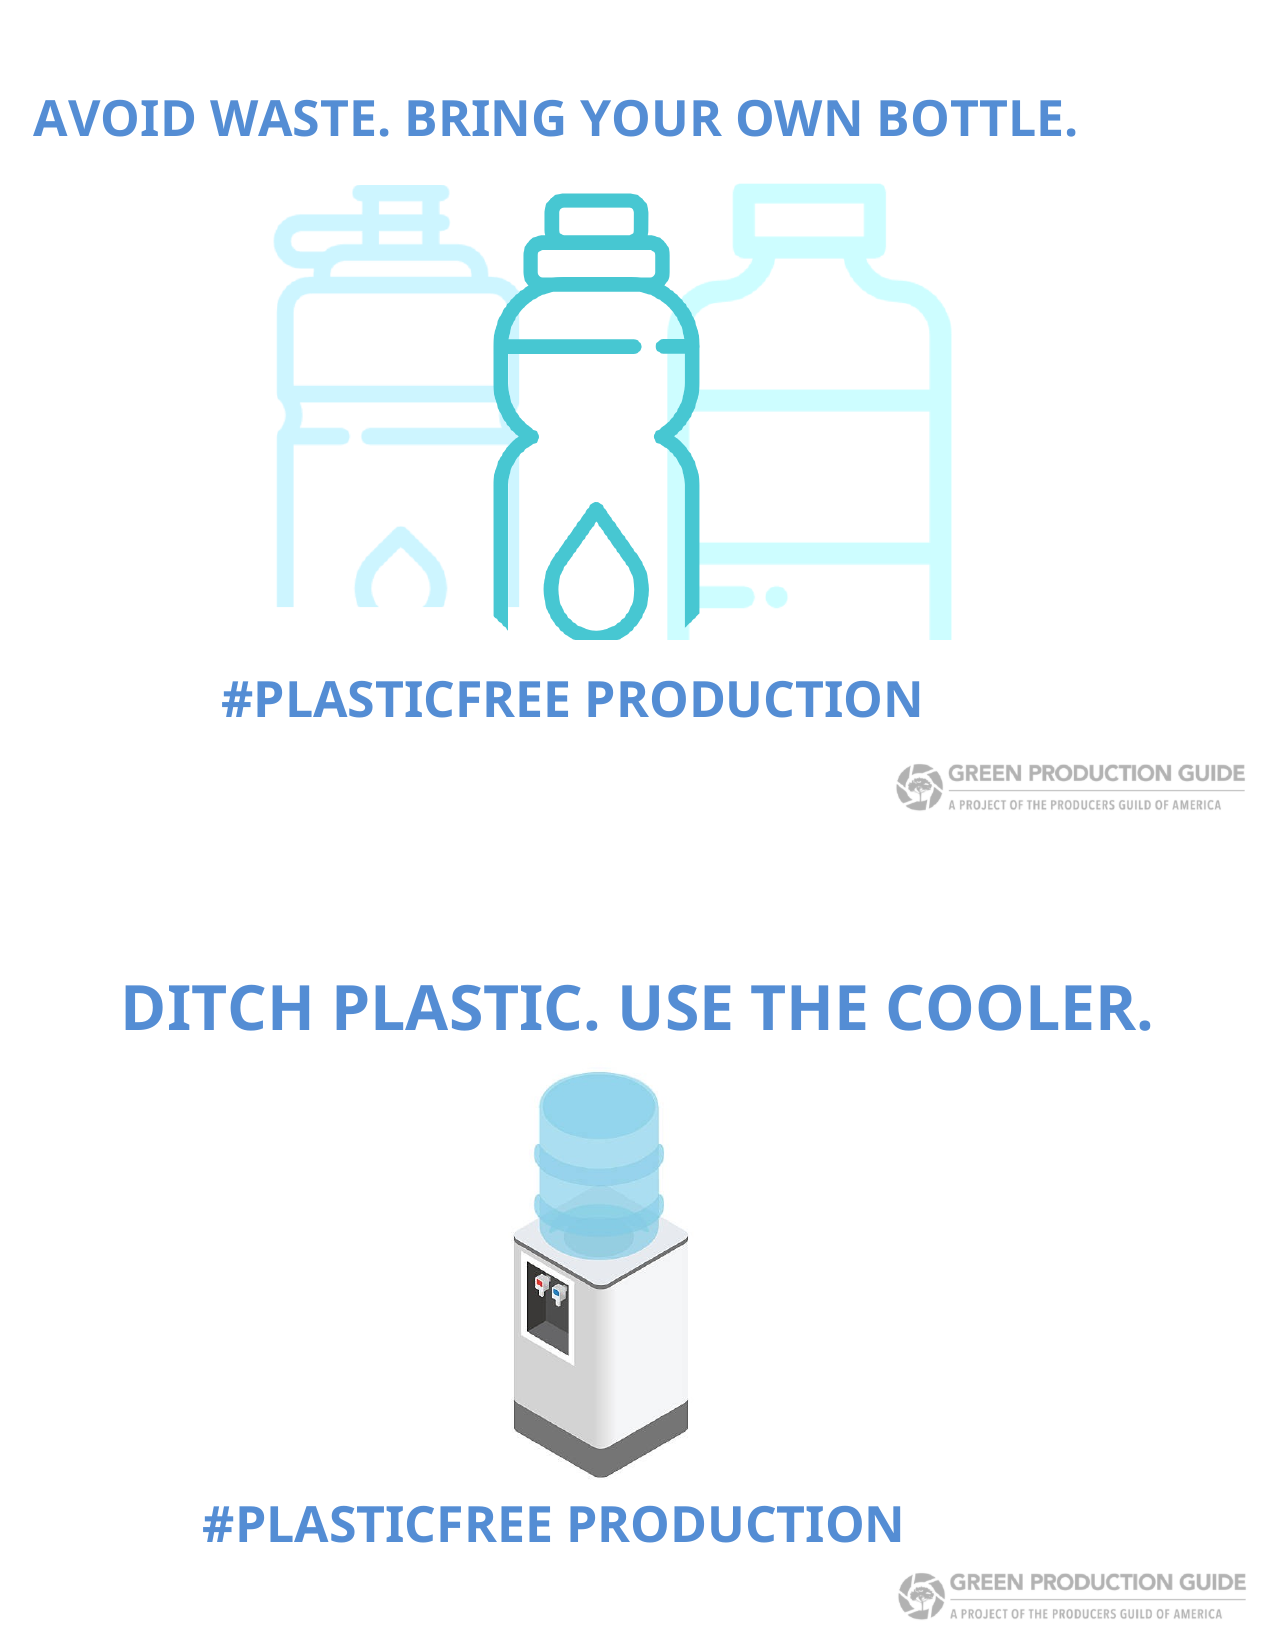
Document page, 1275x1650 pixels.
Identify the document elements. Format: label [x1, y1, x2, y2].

picture [375, 1050, 826, 1500]
picture [881, 1556, 1258, 1634]
picture [168, 168, 1069, 640]
picture [879, 747, 1257, 825]
